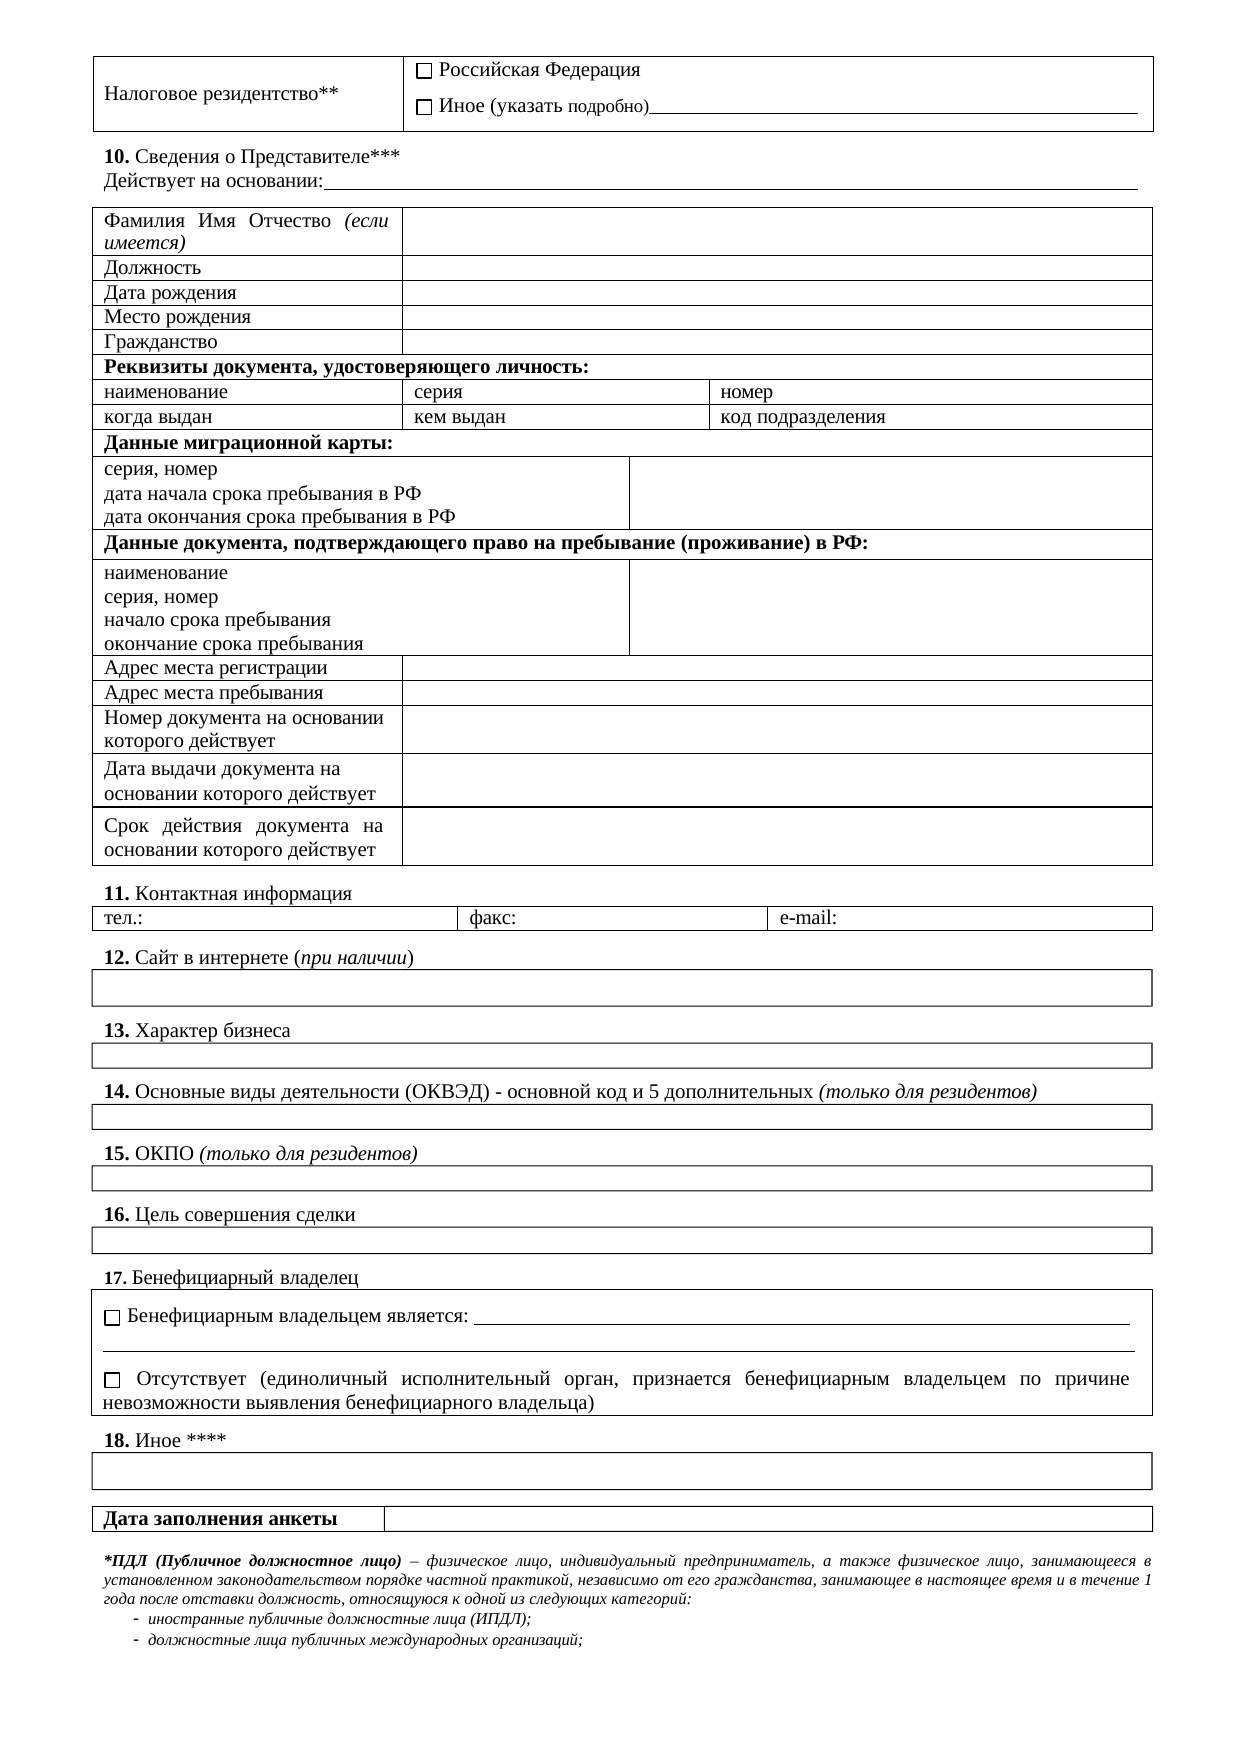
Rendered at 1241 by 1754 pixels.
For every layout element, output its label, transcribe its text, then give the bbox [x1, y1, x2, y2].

table_cell [403, 306, 1152, 329]
table_cell [630, 457, 1152, 528]
table_cell серия [403, 380, 709, 404]
table_cell [403, 256, 1152, 280]
list Основные виды деятельности (ОКВЭД) - основной код и 5 дополнительных (только для резидентов) [103, 1079, 1166, 1103]
table_cell Место рождения [93, 306, 402, 329]
table_cell код подразделения [710, 405, 1152, 428]
list Сайт в интернете (при наличии) [103, 944, 1166, 969]
table_cell [403, 706, 1152, 753]
table_cell Реквизиты документа, удостоверяющего личность: [93, 355, 1152, 379]
table_cell кем выдан [403, 405, 709, 428]
list иностранные публичные должностные лица (ИПДЛ); [133, 1608, 1166, 1629]
text Действует на основании: [103, 168, 1166, 192]
list Контактная информация [103, 881, 1166, 905]
table_cell [403, 808, 1152, 865]
table_cell [403, 281, 1152, 305]
table_cell когда выдан [93, 405, 402, 428]
list Иное **** [103, 1428, 1166, 1452]
table_cell наименование [93, 380, 402, 404]
table_cell [403, 656, 1152, 680]
table_cell Номер документа на основании которого действует [93, 706, 402, 753]
text *ПДЛ (Публичное должностное лицо) – физическое лицо, индивидуальный предприниматель, а также физическое лицо, занимающееся в установленном законодательством порядке частной практикой, независимо от его гражданства, занимающее в настоящее время и в течение 1 года после отставки должность, относящуюся к одной из следующих категорий: [103, 1522, 1152, 1608]
table_cell [403, 330, 1152, 354]
table_header тел.: [93, 907, 457, 930]
table_cell наименование серия, номер начало срока пребывания окончание срока пребывания [93, 560, 629, 655]
list Сведения о Представителе*** [103, 144, 1166, 168]
table_cell Данные миграционной карты: [93, 430, 1152, 456]
table_cell [403, 754, 1152, 806]
table_cell номер [710, 380, 1152, 404]
list Характер бизнеса [103, 1018, 1166, 1042]
table_cell [630, 560, 1152, 655]
table_cell Дата выдачи документа на основании которого действует [93, 754, 402, 806]
table_header e-mail: [768, 907, 1152, 930]
table_cell [403, 681, 1152, 705]
table_cell Адрес места регистрации [93, 656, 402, 680]
table_cell Должность [93, 256, 402, 280]
list Бенефициарный владелец [103, 1265, 1166, 1289]
list должностные лица публичных международных организаций; [133, 1629, 1166, 1649]
list Цель совершения сделки [103, 1202, 1166, 1226]
table_header Фамилия Имя Отчество (если имеется) [93, 208, 402, 255]
table_header [403, 208, 1152, 255]
list ОКПО (только для резидентов) [103, 1141, 1166, 1165]
table_cell Адрес места пребывания [93, 681, 402, 705]
table_header факс: [458, 907, 767, 930]
table_cell Гражданство [93, 330, 402, 354]
table_cell Срок действия документа на основании которого действует [93, 808, 402, 865]
table_cell Дата рождения [93, 281, 402, 305]
table_cell Данные документа, подтверждающего право на пребывание (проживание) в РФ: [93, 530, 1152, 559]
table_cell серия, номер дата начала срока пребывания в РФ дата окончания срока пребывания в РФ [93, 457, 629, 528]
